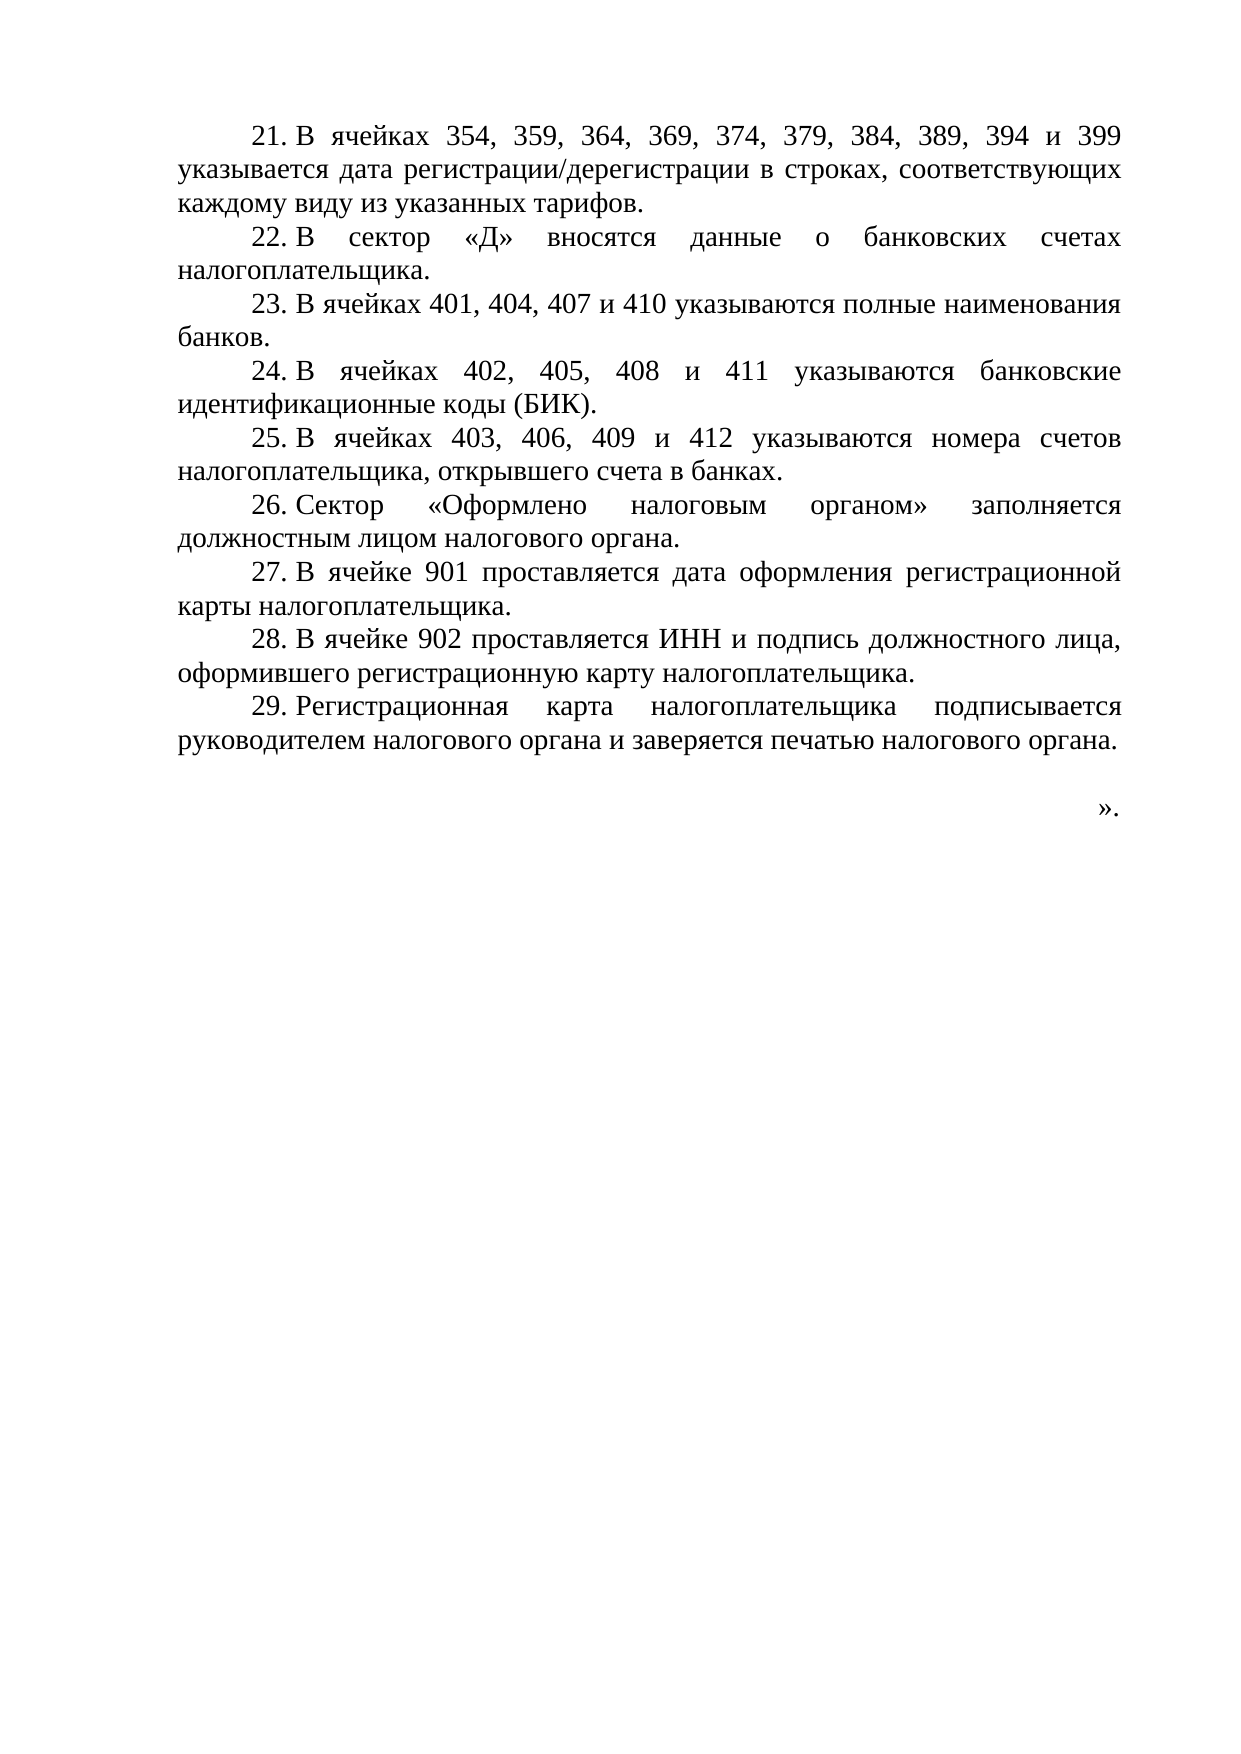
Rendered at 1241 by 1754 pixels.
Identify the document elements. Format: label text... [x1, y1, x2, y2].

list В ячейках 402, 405, 408 и 411 указываются банковские идентификационные коды (БИК). [177, 353, 1122, 420]
list В ячейке 901 проставляется дата оформления регистрационной карты налогоплательщика. [177, 554, 1122, 621]
list В ячейках 354, 359, 364, 369, 374, 379, 384, 389, 394 и 399 указывается дата регистрации/дерегистрации в строках, соответствующих каждому виду из указанных тарифов. [177, 118, 1122, 219]
list Регистрационная карта налогоплательщика подписывается руководителем налогового органа и заверяется печатью налогового органа. [177, 688, 1122, 755]
list В ячейках 403, 406, 409 и 412 указываются номера счетов налогоплательщика, открывшего счета в банках. [177, 420, 1122, 487]
list В сектор «Д» вносятся данные о банковских счетах налогоплательщика. [177, 219, 1122, 286]
list Сектор «Оформлено налоговым органом» заполняется должностным лицом налогового органа. [177, 487, 1122, 554]
list В ячейке 902 проставляется ИНН и подпись должностного лица, оформившего регистрационную карту налогоплательщика. [177, 621, 1122, 688]
list В ячейках 401, 404, 407 и 410 указываются полные наименования банков. [177, 286, 1122, 353]
list ». [251, 789, 1122, 822]
